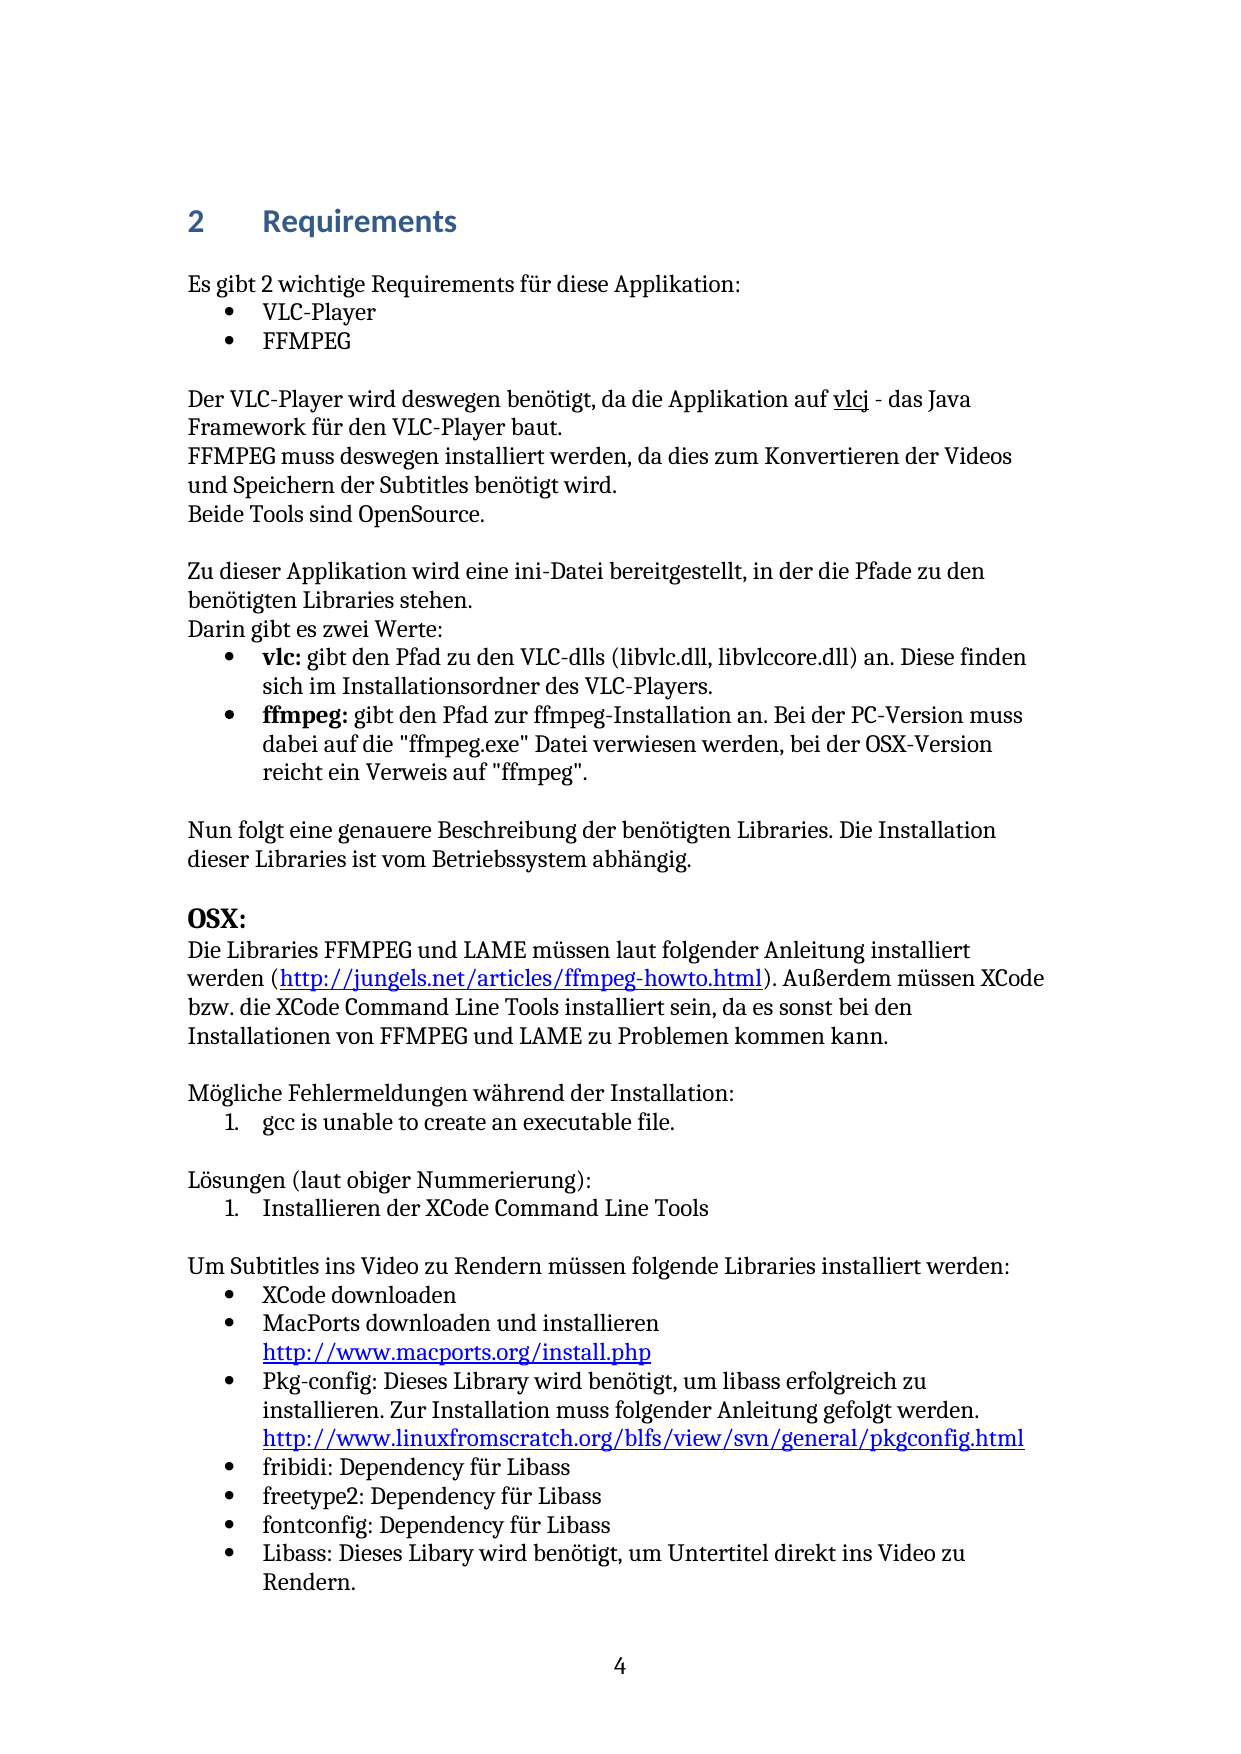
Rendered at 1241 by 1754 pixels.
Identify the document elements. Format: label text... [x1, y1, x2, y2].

text FFMPEG muss deswegen installiert werden, da dies zum Konvertieren der Videos und Speichern der Subtitles benötigt wird. [187, 442, 1053, 499]
list freetype2: Dependency für Libass [225, 1482, 1053, 1511]
text Es gibt 2 wichtige Requirements für diese Applikation: [187, 269, 1053, 298]
list FFMPEG [225, 327, 1053, 356]
list vlc: gibt den Pfad zu den VLC-dlls (libvlc.dll, libvlccore.dll) an. Diese finden sich im Installationsordner des VLC-Players. [225, 643, 1053, 701]
list Pkg-config: Dieses Library wird benötigt, um libass erfolgreich zu installieren. Zur Installation muss folgender Anleitung gefolgt werden. http://www.linuxfromscratch.org/blfs/view/svn/general/pkgconfig.html [225, 1367, 1053, 1453]
list VLC-Player [225, 298, 1053, 327]
text Beide Tools sind OpenSource. [187, 499, 1053, 528]
text Zu dieser Applikation wird eine ini-Datei bereitgestellt, in der die Pfade zu den benötigten Libraries stehen. [187, 557, 1053, 614]
list ffmpeg: gibt den Pfad zur ffmpeg-Installation an. Bei der PC-Version muss dabei auf die "ffmpeg.exe" Datei verwiesen werden, bei der OSX-Version reicht ein Verweis auf "ffmpeg". [225, 701, 1053, 787]
text Um Subtitles ins Video zu Rendern müssen folgende Libraries installiert werden: [187, 1252, 1053, 1281]
list gcc is unable to create an executable file. [225, 1108, 1053, 1137]
text Nun folgt eine genauere Beschreibung der benötigten Libraries. Die Installation dieser Libraries ist vom Betriebssystem abhängig. [187, 816, 1053, 873]
text OSX: [187, 902, 1053, 936]
text Mögliche Fehlermeldungen während der Installation: [187, 1079, 1053, 1108]
list MacPorts downloaden und installieren http://www.macports.org/install.php [225, 1309, 1053, 1367]
text Der VLC-Player wird deswegen benötigt, da die Applikation auf vlcj - das Java Framework für den VLC-Player baut. [187, 384, 1053, 442]
list Libass: Dieses Libary wird benötigt, um Untertitel direkt ins Video zu Rendern. [225, 1539, 1053, 1597]
text Lösungen (laut obiger Nummerierung): [187, 1166, 1053, 1194]
list fontconfig: Dependency für Libass [225, 1511, 1053, 1539]
list Installieren der XCode Command Line Tools [225, 1194, 1053, 1223]
list XCode downloaden [225, 1281, 1053, 1309]
subtitle Requirements [187, 200, 1053, 241]
text Die Libraries FFMPEG und LAME müssen laut folgender Anleitung installiert werden (http://jungels.net/articles/ffmpeg-howto.html). Außerdem müssen XCode bzw. die XCode Command Line Tools installiert sein, da es sonst bei den Installationen von FFMPEG und LAME zu Problemen kommen kann. [187, 936, 1053, 1051]
list fribidi: Dependency für Libass [225, 1453, 1053, 1482]
text Darin gibt es zwei Werte: [187, 614, 1053, 643]
